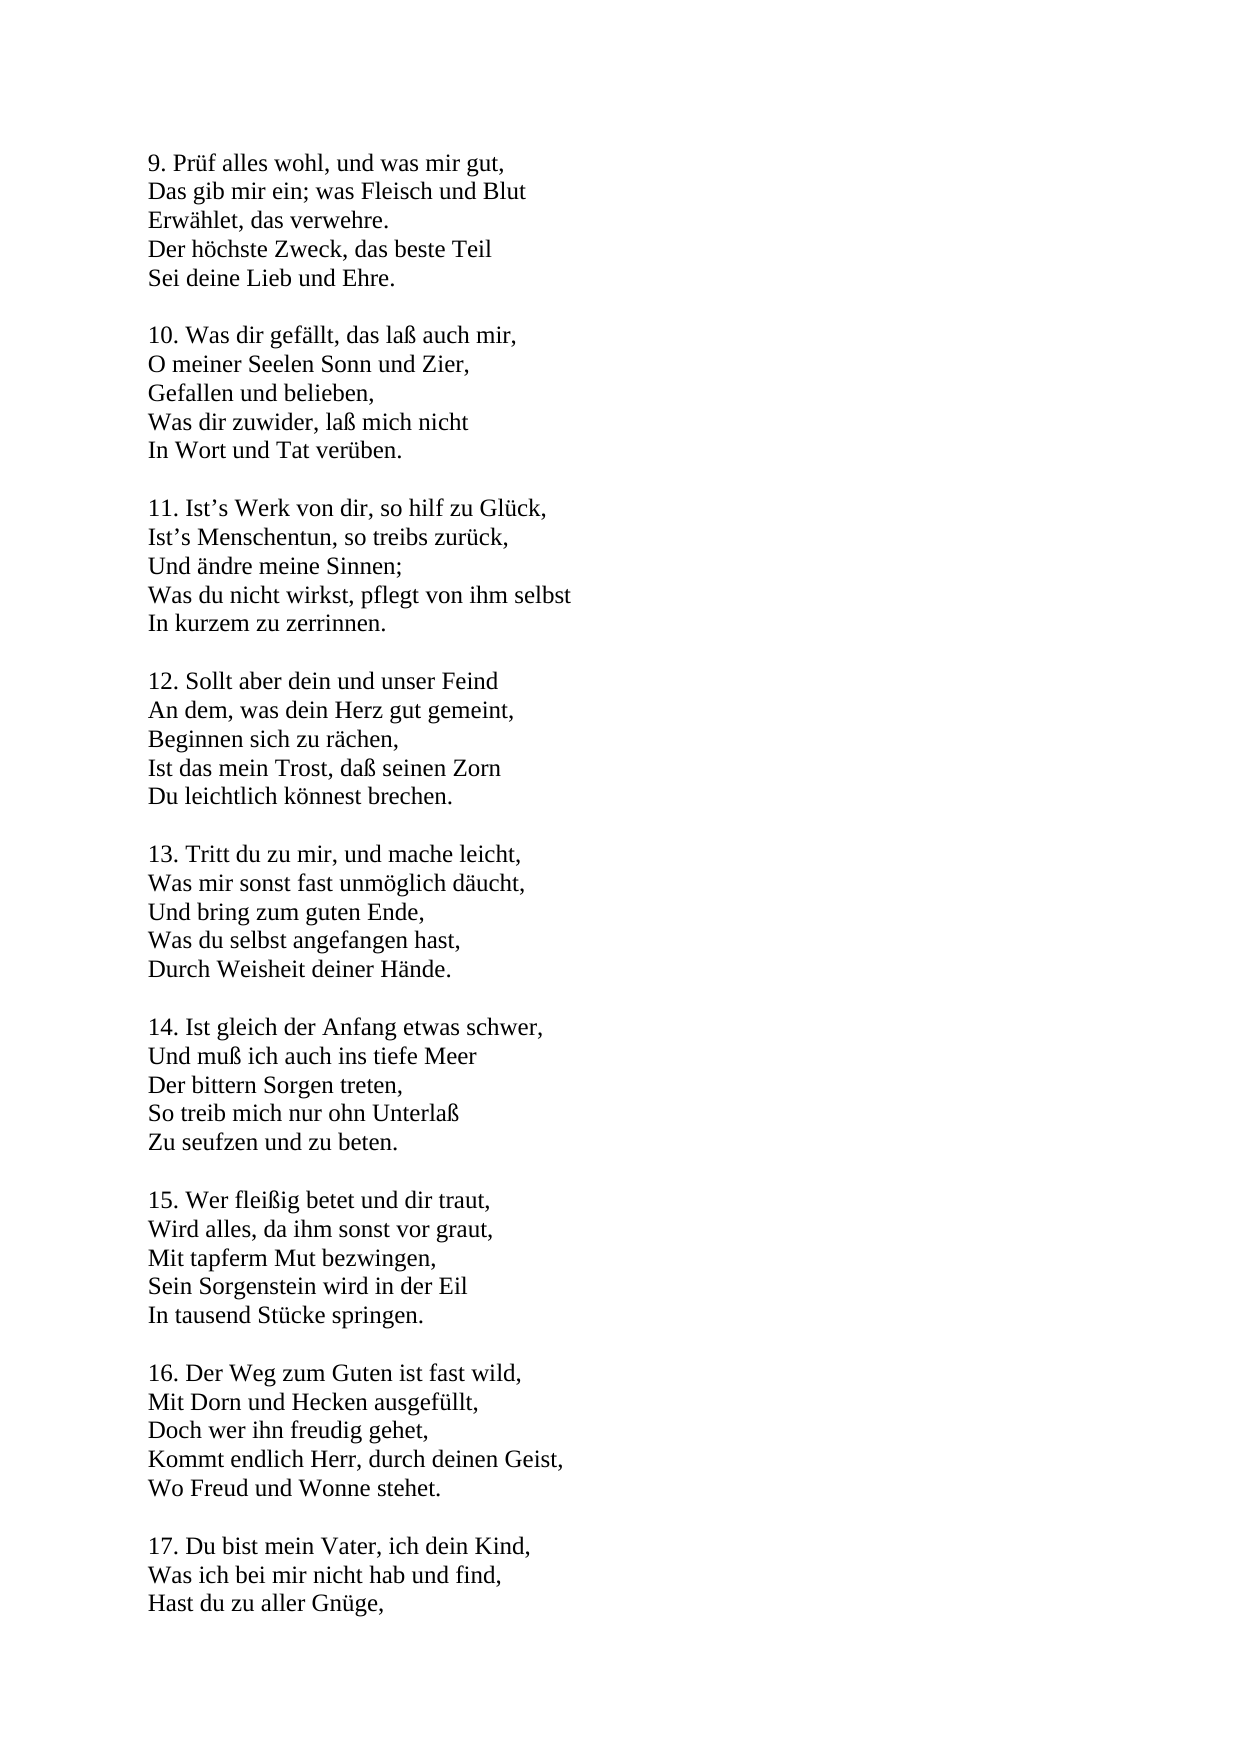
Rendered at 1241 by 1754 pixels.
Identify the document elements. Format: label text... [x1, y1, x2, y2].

text 11. Ist’s Werk von dir, so hilf zu Glück, Ist’s Menschentun, so treibs zurück, Und ändre meine Sinnen; Was du nicht wirkst, pflegt von ihm selbst In kurzem zu zerrinnen. [148, 493, 1093, 637]
text 12. Sollt aber dein und unser Feind An dem, was dein Herz gut gemeint, Beginnen sich zu rächen, Ist das mein Trost, daß seinen Zorn Du leichtlich könnest brechen. [148, 666, 1093, 810]
text 14. Ist gleich der Anfang etwas schwer, Und muß ich auch ins tiefe Meer Der bittern Sorgen treten, So treib mich nur ohn Unterlaß Zu seufzen und zu beten. [148, 1012, 1093, 1156]
text 15. Wer fleißig betet und dir traut, Wird alles, da ihm sonst vor graut, Mit tapferm Mut bezwingen, Sein Sorgenstein wird in der Eil In tausend Stücke springen. [148, 1185, 1093, 1329]
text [148, 1531, 1093, 1617]
text 13. Tritt du zu mir, und mache leicht, Was mir sonst fast unmöglich däucht, Und bring zum guten Ende, Was du selbst angefangen hast, Durch Weisheit deiner Hände. [148, 839, 1093, 983]
text 16. Der Weg zum Guten ist fast wild, Mit Dorn und Hecken ausgefüllt, Doch wer ihn freudig gehet, Kommt endlich Herr, durch deinen Geist, Wo Freud und Wonne stehet. [148, 1358, 1093, 1502]
text 10. Was dir gefällt, das laß auch mir, O meiner Seelen Sonn und Zier, Gefallen und belieben, Was dir zuwider, laß mich nicht In Wort und Tat verüben. [148, 321, 1093, 464]
text 9. Prüf alles wohl, und was mir gut, Das gib mir ein; was Fleisch und Blut Erwählet, das verwehre. Der höchste Zweck, das beste Teil Sei deine Lieb und Ehre. [148, 148, 1093, 291]
